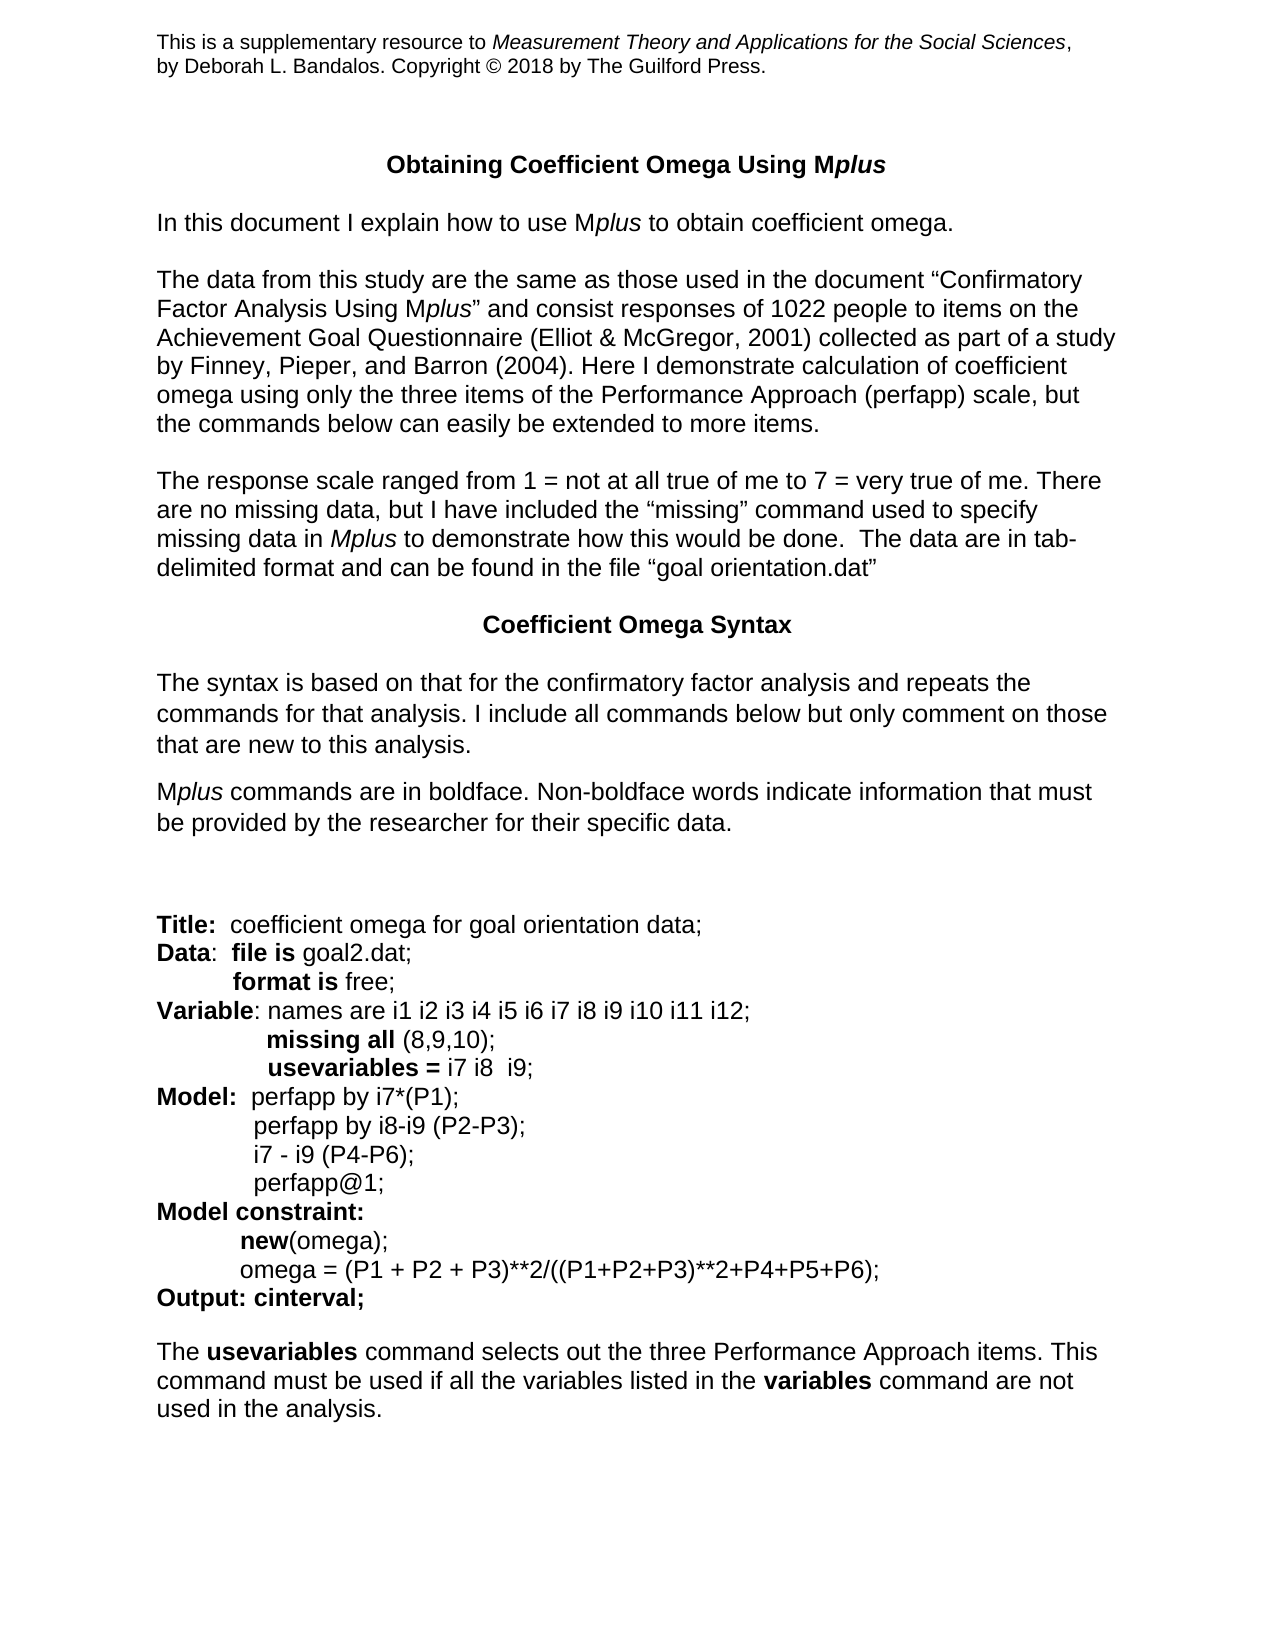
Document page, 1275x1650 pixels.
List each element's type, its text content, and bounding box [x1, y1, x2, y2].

text format is free; [156, 967, 1118, 996]
text Variable: names are i1 i2 i3 i4 i5 i6 i7 i8 i9 i10 i11 i12; [156, 996, 1118, 1024]
text Output: cinterval; [156, 1283, 1118, 1312]
text The syntax is based on that for the confirmatory factor analysis and repeats the commands for that analysis. I include all commands below but only comment on those that are new to this analysis. [156, 667, 1118, 758]
text The data from this study are the same as those used in the document “Confirmatory Factor Analysis Using Mplus” and consist responses of 1022 people to items on the Achievement Goal Questionnaire (Elliot & McGregor, 2001) collected as part of a study by Finney, Pieper, and Barron (2004). Here I demonstrate calculation of coefficient omega using only the three items of the Performance Approach (perfapp) scale, but the commands below can easily be extended to more items. [156, 265, 1118, 437]
text Obtaining Coefficient Omega Using Mplus [156, 150, 1118, 179]
text Data: file is goal2.dat; [156, 938, 1118, 967]
text The response scale ranged from 1 = not at all true of me to 7 = very true of me. There are no missing data, but I have included the “missing” command used to specify missing data in Mplus to demonstrate how this would be done. The data are in tab-delimited format and can be found in the file “goal orientation.dat” [156, 466, 1118, 581]
text Mplus commands are in boldface. Non-boldface words indicate information that must be provided by the researcher for their specific data. [156, 777, 1118, 837]
text perfapp by i8-i9 (P2-P3); [156, 1111, 1118, 1139]
text Title: coefficient omega for goal orientation data; [156, 909, 1118, 938]
text usevariables = i7 i8 i9; [156, 1053, 1118, 1082]
text omega = (P1 + P2 + P3)**2/((P1+P2+P3)**2+P4+P5+P6); [156, 1254, 1118, 1283]
text The usevariables command selects out the three Performance Approach items. This command must be used if all the variables listed in the variables command are not used in the analysis. [156, 1337, 1118, 1423]
text Model constraint: [156, 1197, 1118, 1226]
text perfapp@1; [156, 1168, 1118, 1197]
text new(omega); [156, 1226, 1118, 1254]
text i7 - i9 (P4-P6); [156, 1139, 1118, 1168]
text Model: perfapp by i7*(P1); [156, 1082, 1118, 1111]
text Coefficient Omega Syntax [156, 610, 1118, 639]
text missing all (8,9,10); [156, 1024, 1118, 1053]
text In this document I explain how to use Mplus to obtain coefficient omega. [156, 207, 1118, 236]
